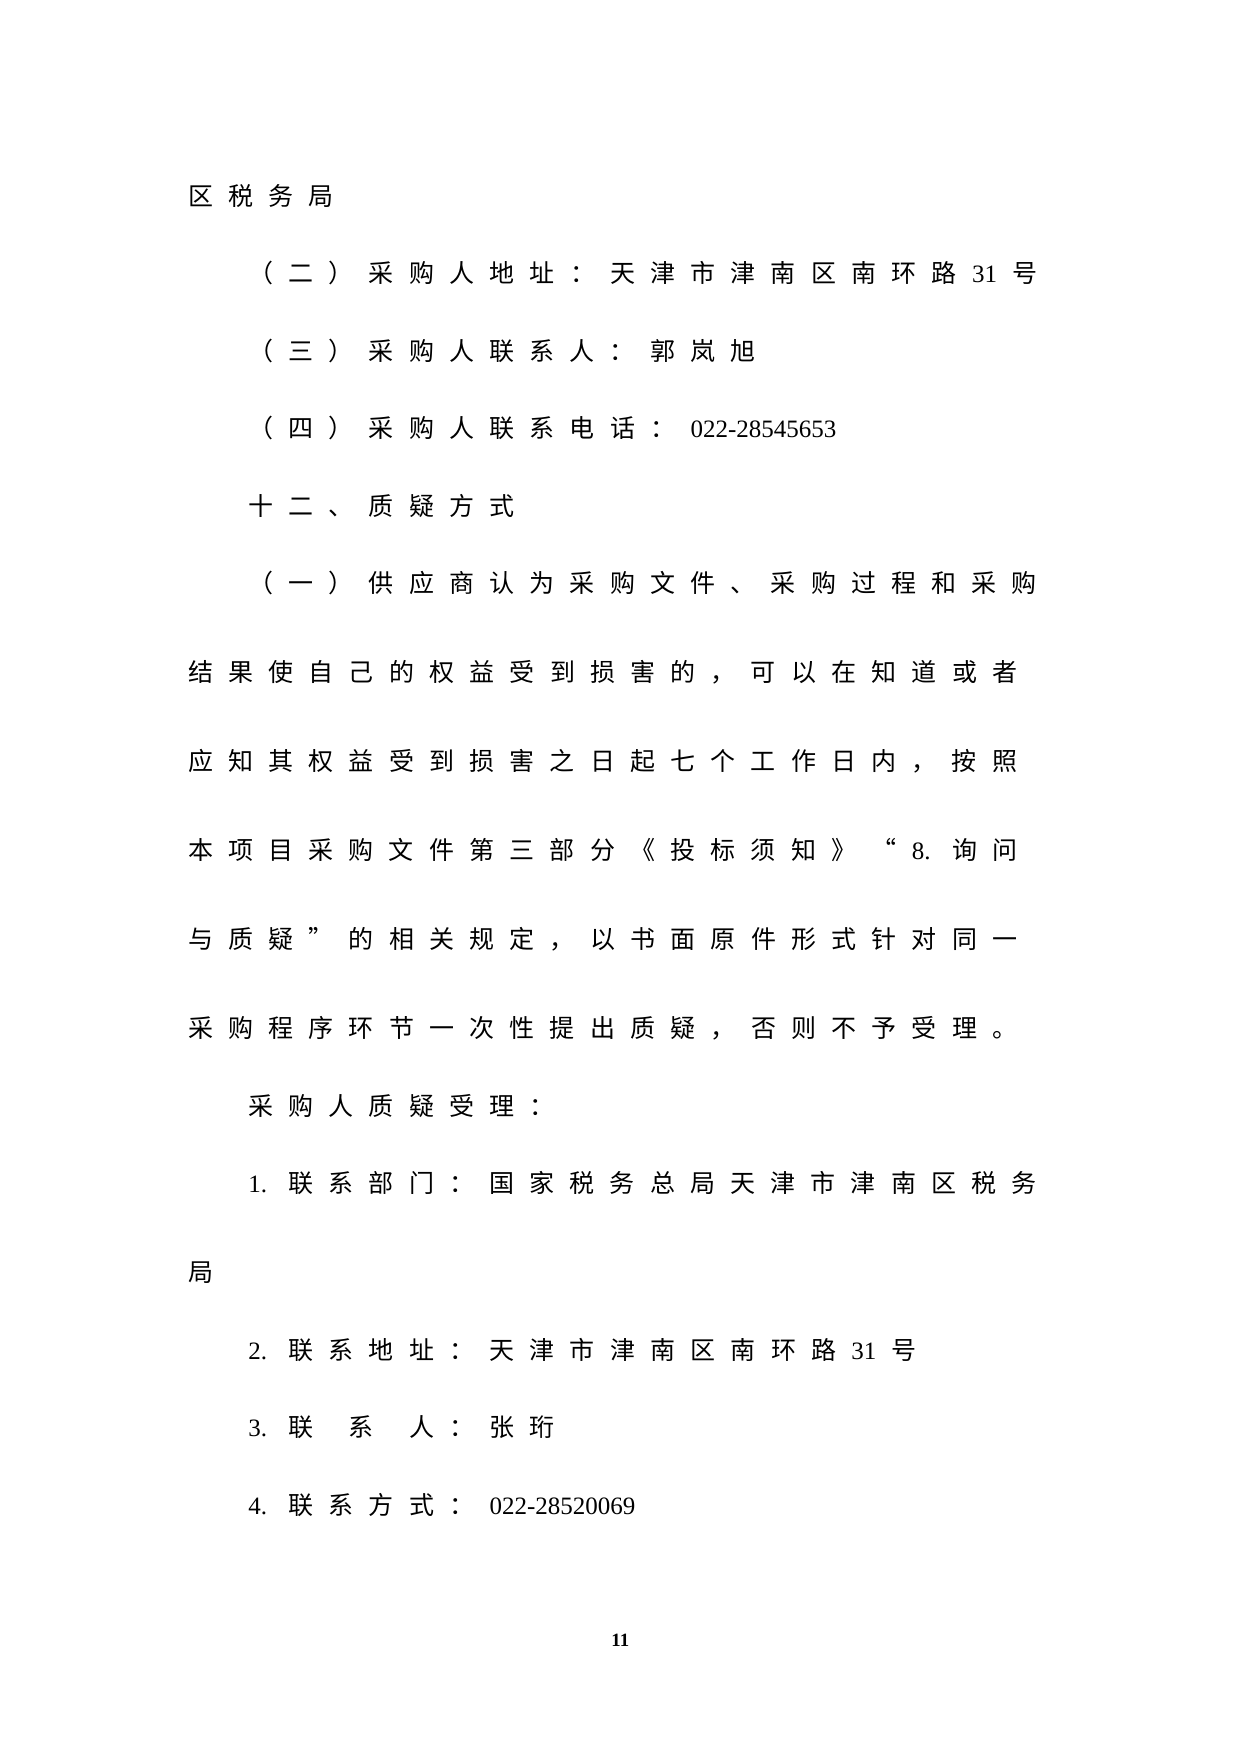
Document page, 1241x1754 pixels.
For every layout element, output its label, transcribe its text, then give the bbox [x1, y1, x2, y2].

text 采购人质疑受理： [188, 1075, 1052, 1134]
text （一）供应商认为采购文件、采购过程和采购结果使自己的权益受到损害的，可以在知道或者应知其权益受到损害之日起七个工作日内，按照本项目采购文件第三部分《投标须知》“8. 询问与质疑”的相关规定，以书面原件形式针对同一采购程序环节一次性提出质疑，否则不予受理。 [188, 552, 1052, 1057]
text 1. 联系部门：国家税务总局天津市津南区税务局 [188, 1152, 1052, 1301]
text （四）采购人联系电话：022-28545653 [188, 397, 1052, 456]
text 3. 联 系 人：张珩 [188, 1396, 1052, 1456]
text （三）采购人联系人：郭岚旭 [188, 319, 1052, 379]
text （二）采购人地址：天津市津南区南环路31号 [188, 242, 1052, 301]
text 十二、质疑方式 [188, 474, 1052, 534]
text 4. 联系方式：022-28520069 [188, 1474, 1052, 1533]
text 2. 联系地址：天津市津南区南环路31号 [188, 1319, 1052, 1378]
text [188, 164, 1052, 224]
